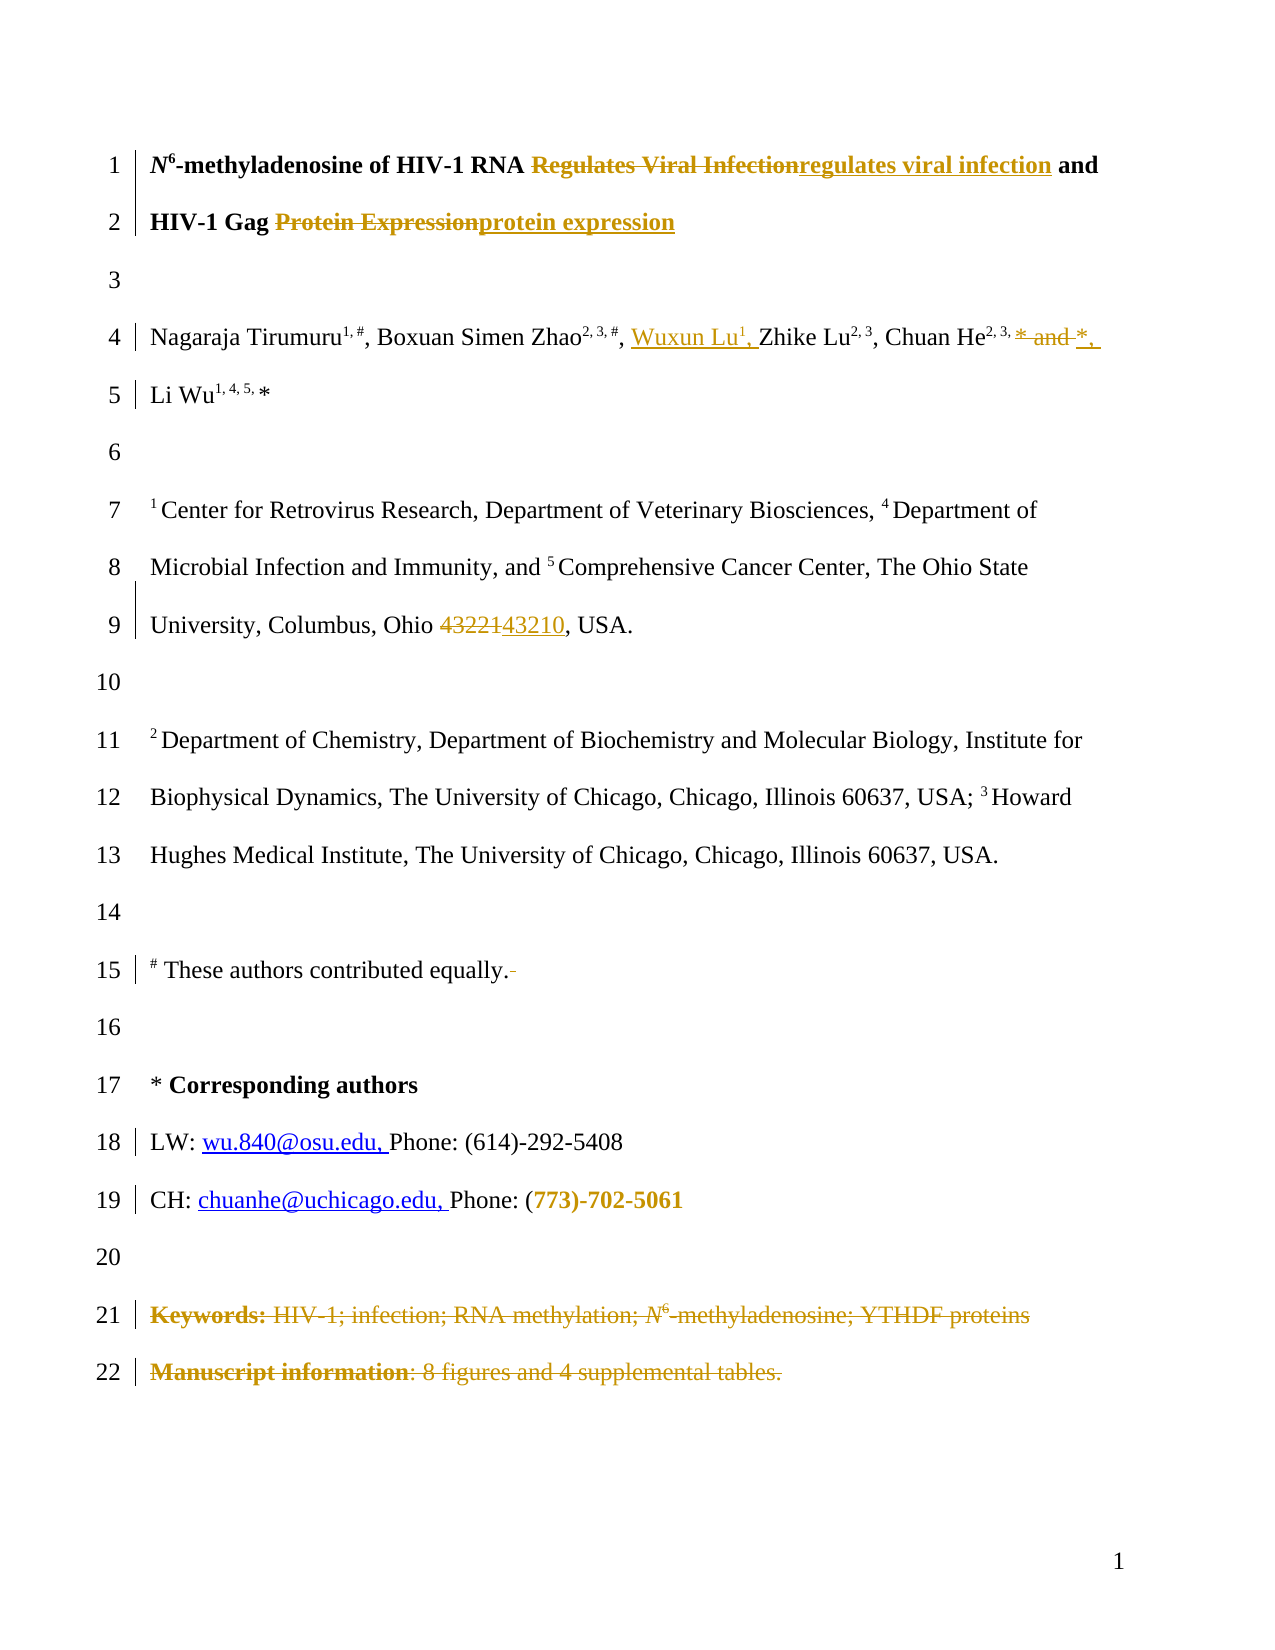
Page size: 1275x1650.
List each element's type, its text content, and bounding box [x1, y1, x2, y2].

text # These authors contributed equally. [150, 955, 1125, 984]
text 2 Department of Chemistry, Department of Biochemistry and Molecular Biology, Institute for Biophysical Dynamics, The University of Chicago, Chicago, Illinois 60637, USA; 3 Howard Hughes Medical Institute, The University of Chicago, Chicago, Illinois 60637, USA. [150, 725, 1125, 869]
text N6-methyladenosine of HIV-1 RNA and HIV-1 Gag [150, 150, 1125, 236]
text CH: chuanhe@uchicago.edu, Phone: (773)-702-5061 [150, 1185, 1125, 1214]
text * Corresponding authors [150, 1070, 1125, 1099]
text Li Wu1, 4, 5, * [150, 380, 1125, 409]
text LW: wu.840@osu.edu, Phone: (614)-292-5408 [150, 1127, 1125, 1156]
text 1 Center for Retrovirus Research, Department of Veterinary Biosciences, 4 Department of Microbial Infection and Immunity, and 5 Comprehensive Cancer Center, The Ohio State University, Columbus, Ohio , USA. [150, 495, 1125, 639]
text Nagaraja Tirumuru1, #, Boxuan Simen Zhao2, 3, #, Zhike Lu2, 3, Chuan He2, 3, [150, 322, 1125, 351]
